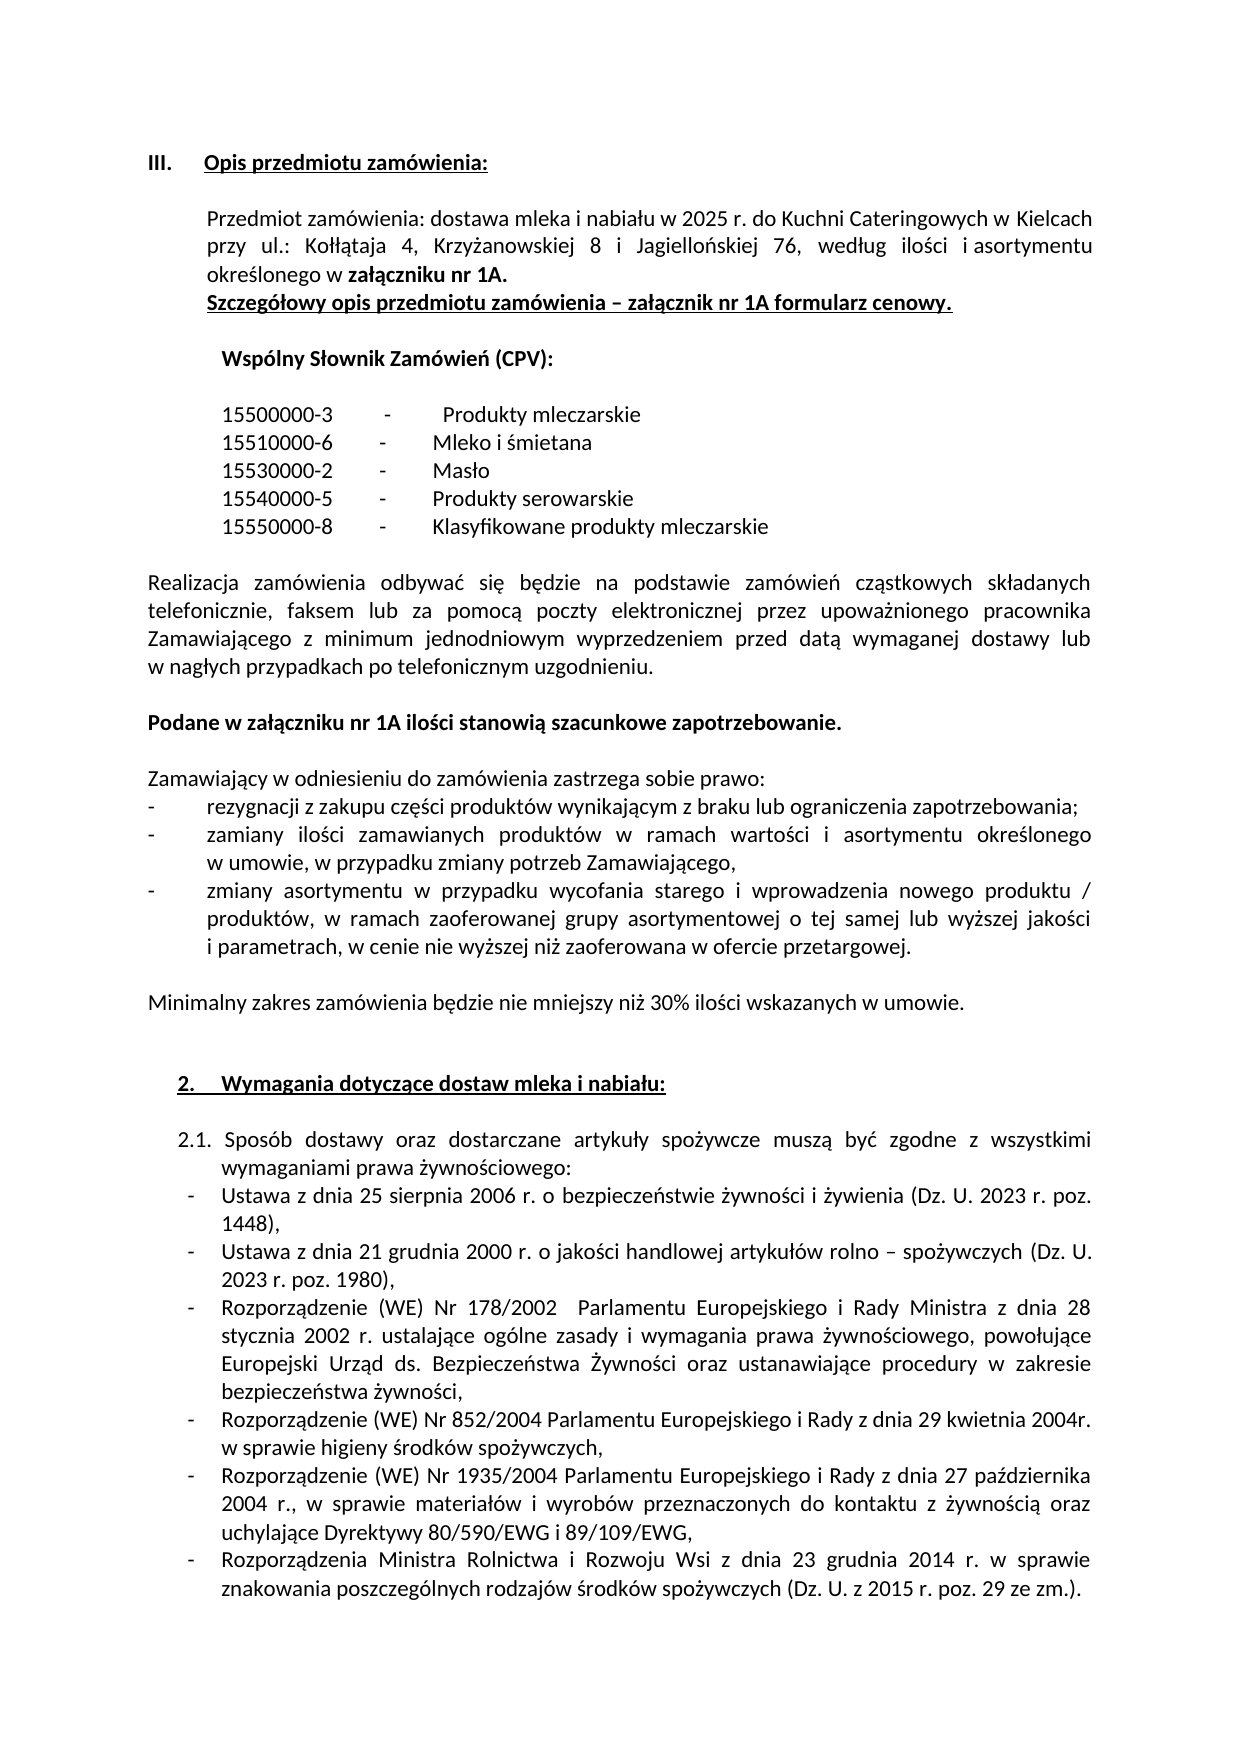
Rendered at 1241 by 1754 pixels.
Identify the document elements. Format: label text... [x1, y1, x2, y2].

text Przedmiot zamówienia: dostawa mleka i nabiału w 2025 r. do Kuchni Cateringowych w Kielcach przy ul.: Kołłątaja 4, Krzyżanowskiej 8 i Jagiellońskiej 76, według ilości i asortymentu określonego w załączniku nr 1A. [207, 204, 1093, 288]
text Podane w załączniku nr 1A ilości stanowią szacunkowe zapotrzebowanie. [148, 708, 1093, 736]
text - rezygnacji z zakupu części produktów wynikającym z braku lub ograniczenia zapotrzebowania; [148, 792, 1093, 820]
text - Ustawa z dnia 21 grudnia 2000 r. o jakości handlowej artykułów rolno – spożywczych (Dz. U. 2023 r. poz. 1980), [177, 1237, 1093, 1293]
text Realizacja zamówienia odbywać się będzie na podstawie zamówień cząstkowych składanych telefonicznie, faksem lub za pomocą poczty elektronicznej przez upoważnionego pracownika Zamawiającego z minimum jednodniowym wyprzedzeniem przed datą wymaganej dostawy lub w nagłych przypadkach po telefonicznym uzgodnieniu. [148, 568, 1093, 680]
text 15510000-6 - Mleko i śmietana [221, 428, 1093, 456]
text 15550000-8 - Klasyfikowane produkty mleczarskie [221, 512, 1093, 540]
text 2. Wymagania dotyczące dostaw mleka i nabiału: [177, 1069, 1093, 1097]
text 15540000-5 - Produkty serowarskie [221, 484, 1093, 512]
text 2.1. Sposób dostawy oraz dostarczane artykuły spożywcze muszą być zgodne z wszystkimi wymaganiami prawa żywnościowego: [177, 1125, 1093, 1181]
text Szczegółowy opis przedmiotu zamówienia – załącznik nr 1A formularz cenowy. [192, 288, 1093, 316]
text - zamiany ilości zamawianych produktów w ramach wartości i asortymentu określonego w umowie, w przypadku zmiany potrzeb Zamawiającego, [148, 820, 1093, 876]
text Wspólny Słownik Zamówień (CPV): [148, 344, 1093, 372]
text 15530000-2 - Masło [221, 456, 1093, 484]
text - Ustawa z dnia 25 sierpnia 2006 r. o bezpieczeństwie żywności i żywienia (Dz. U. 2023 r. poz. 1448), [177, 1181, 1093, 1237]
text Minimalny zakres zamówienia będzie nie mniejszy niż 30% ilości wskazanych w umowie. [148, 988, 1093, 1016]
text - Rozporządzenie (WE) Nr 178/2002 Parlamentu Europejskiego i Rady Ministra z dnia 28 stycznia 2002 r. ustalające ogólne zasady i wymagania prawa żywnościowego, powołujące Europejski Urząd ds. Bezpieczeństwa Żywności oraz ustanawiające procedury w zakresie bezpieczeństwa żywności, [177, 1293, 1093, 1406]
text - Rozporządzenie (WE) Nr 1935/2004 Parlamentu Europejskiego i Rady z dnia 27 października 2004 r., w sprawie materiałów i wyrobów przeznaczonych do kontaktu z żywnością oraz uchylające Dyrektywy 80/590/EWG i 89/109/EWG, [177, 1462, 1093, 1546]
text - Rozporządzenie (WE) Nr 852/2004 Parlamentu Europejskiego i Rady z dnia 29 kwietnia 2004r. w sprawie higieny środków spożywczych, [177, 1406, 1093, 1462]
text - zmiany asortymentu w przypadku wycofania starego i wprowadzenia nowego produktu / produktów, w ramach zaoferowanej grupy asortymentowej o tej samej lub wyższej jakości i parametrach, w cenie nie wyższej niż zaoferowana w ofercie przetargowej. [148, 876, 1093, 960]
text Zamawiający w odniesieniu do zamówienia zastrzega sobie prawo: [148, 764, 1093, 792]
text III. Opis przedmiotu zamówienia: [148, 148, 1093, 176]
text 15500000-3 - Produkty mleczarskie [221, 400, 1093, 428]
text - Rozporządzenia Ministra Rolnictwa i Rozwoju Wsi z dnia 23 grudnia 2014 r. w sprawie znakowania poszczególnych rodzajów środków spożywczych (Dz. U. z 2015 r. poz. 29 ze zm.). [177, 1546, 1093, 1602]
